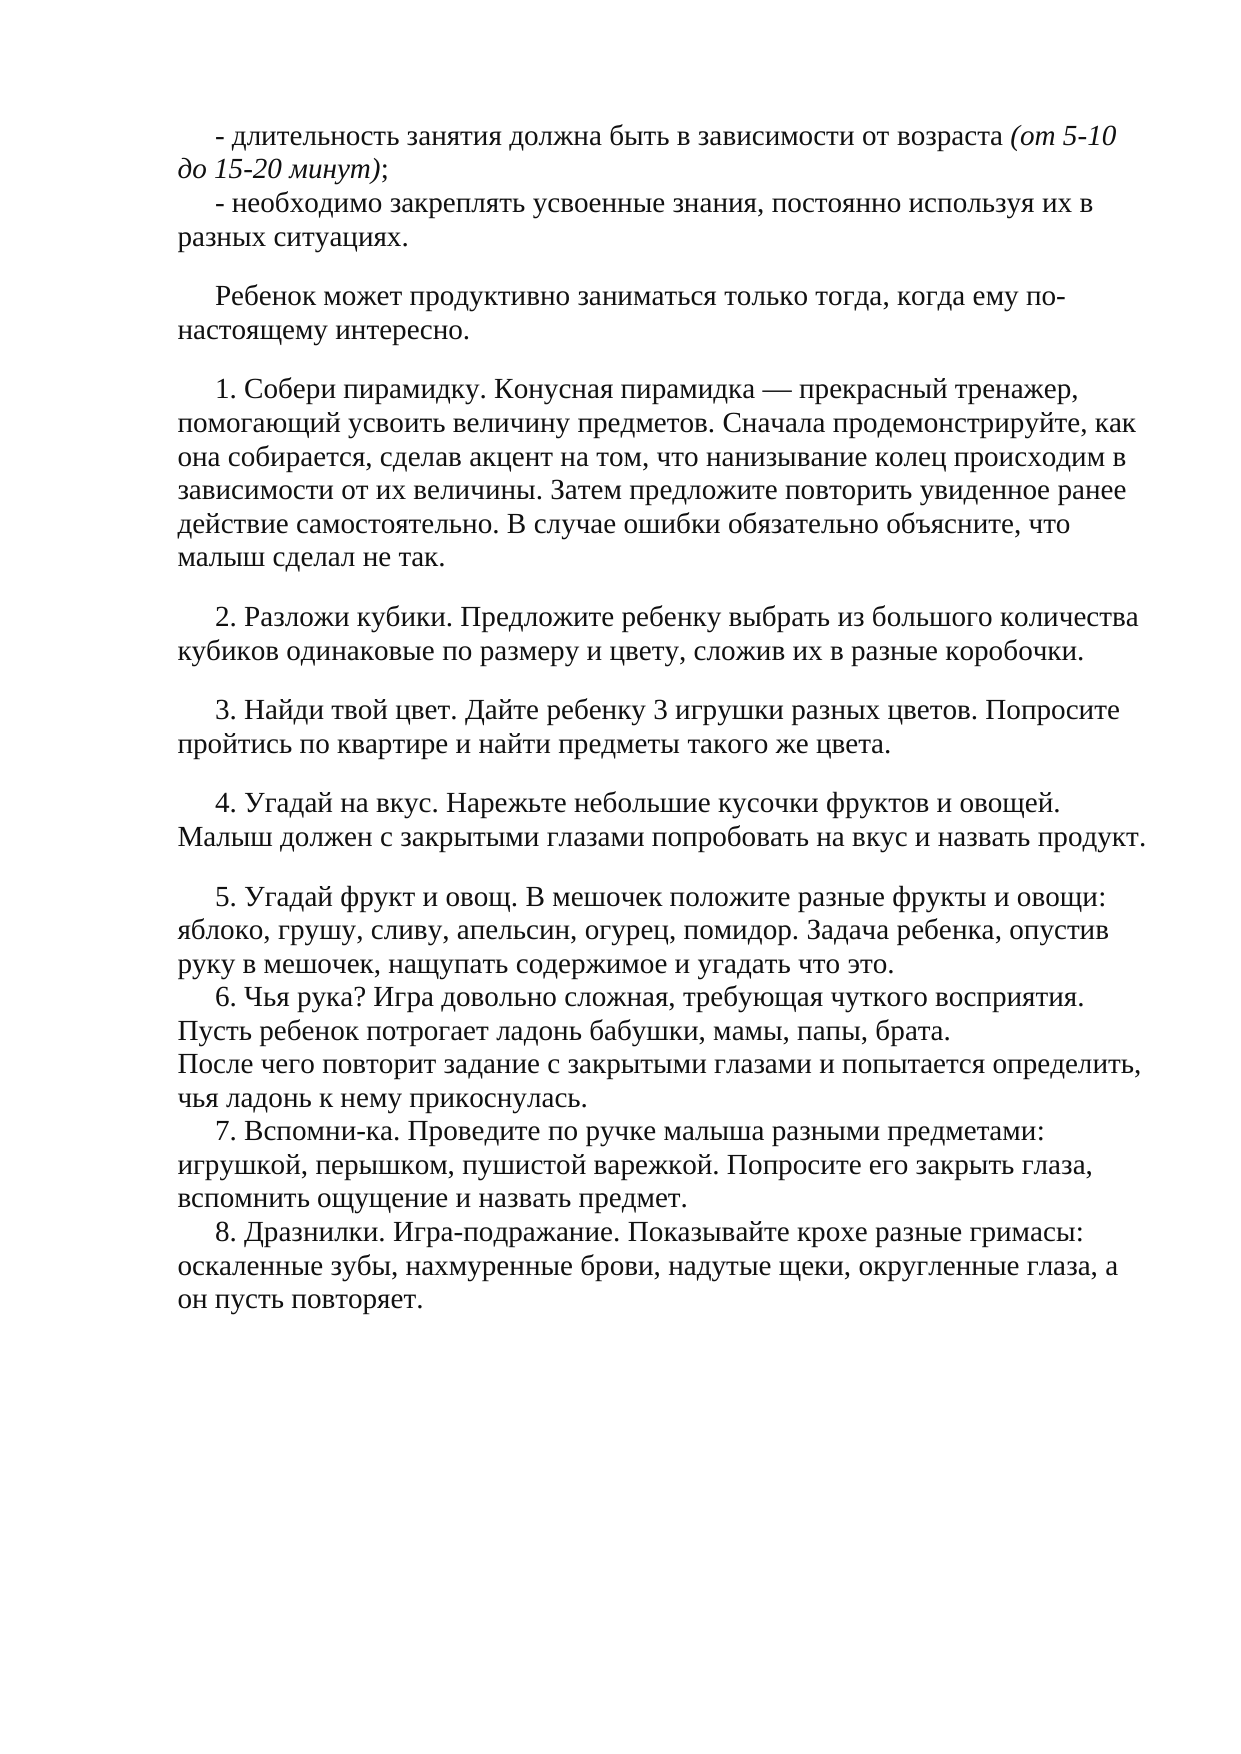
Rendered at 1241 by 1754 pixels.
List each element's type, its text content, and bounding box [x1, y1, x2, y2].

text 7. Вспомни-ка. Проведите по ручке малыша разными предметами: игрушкой, перышком, пушистой варежкой. Попросите его закрыть глаза, вспомнить ощущение и назвать предмет. [177, 1113, 1152, 1214]
text 3. Найди твой цвет. Дайте ребенку 3 игрушки разных цветов. Попросите пройтись по квартире и найти предметы такого же цвета. [177, 692, 1152, 759]
text 4. Угадай на вкус. Нарежьте небольшие кусочки фруктов и овощей. Малыш должен с закрытыми глазами попробовать на вкус и назвать продукт. [177, 786, 1152, 853]
text 5. Угадай фрукт и овощ. В мешочек положите разные фрукты и овощи: яблоко, грушу, сливу, апельсин, огурец, помидор. Задача ребенка, опустив руку в мешочек, нащупать содержимое и угадать что это. [177, 879, 1152, 979]
text - необходимо закреплять усвоенные знания, постоянно используя их в разных ситуациях. [177, 185, 1152, 252]
text 8. Дразнилки. Игра-подражание. Показывайте крохе разные гримасы: оскаленные зубы, нахмуренные брови, надутые щеки, округленные глаза, а он пусть повторяет. [177, 1214, 1152, 1315]
text - длительность занятия должна быть в зависимости от возраста (от 5-10 до 15-20 минут); [177, 118, 1152, 185]
text 1. Собери пирамидку. Конусная пирамидка — прекрасный тренажер, помогающий усвоить величину предметов. Сначала продемонстрируйте, как она собирается, сделав акцент на том, что нанизывание колец происходим в зависимости от их величины. Затем предложите повторить увиденное ранее действие самостоятельно. В случае ошибки обязательно объясните, что малыш сделал не так. [177, 372, 1152, 573]
text 2. Разложи кубики. Предложите ребенку выбрать из большого количества кубиков одинаковые по размеру и цвету, сложив их в разные коробочки. [177, 599, 1152, 666]
text 6. Чья рука? Игра довольно сложная, требующая чуткого восприятия. Пусть ребенок потрогает ладонь бабушки, мамы, папы, брата. После чего повторит задание с закрытыми глазами и попытается определить, чья ладонь к нему прикоснулась. [177, 979, 1152, 1113]
text Ребенок может продуктивно заниматься только тогда, когда ему по-настоящему интересно. [177, 278, 1152, 346]
